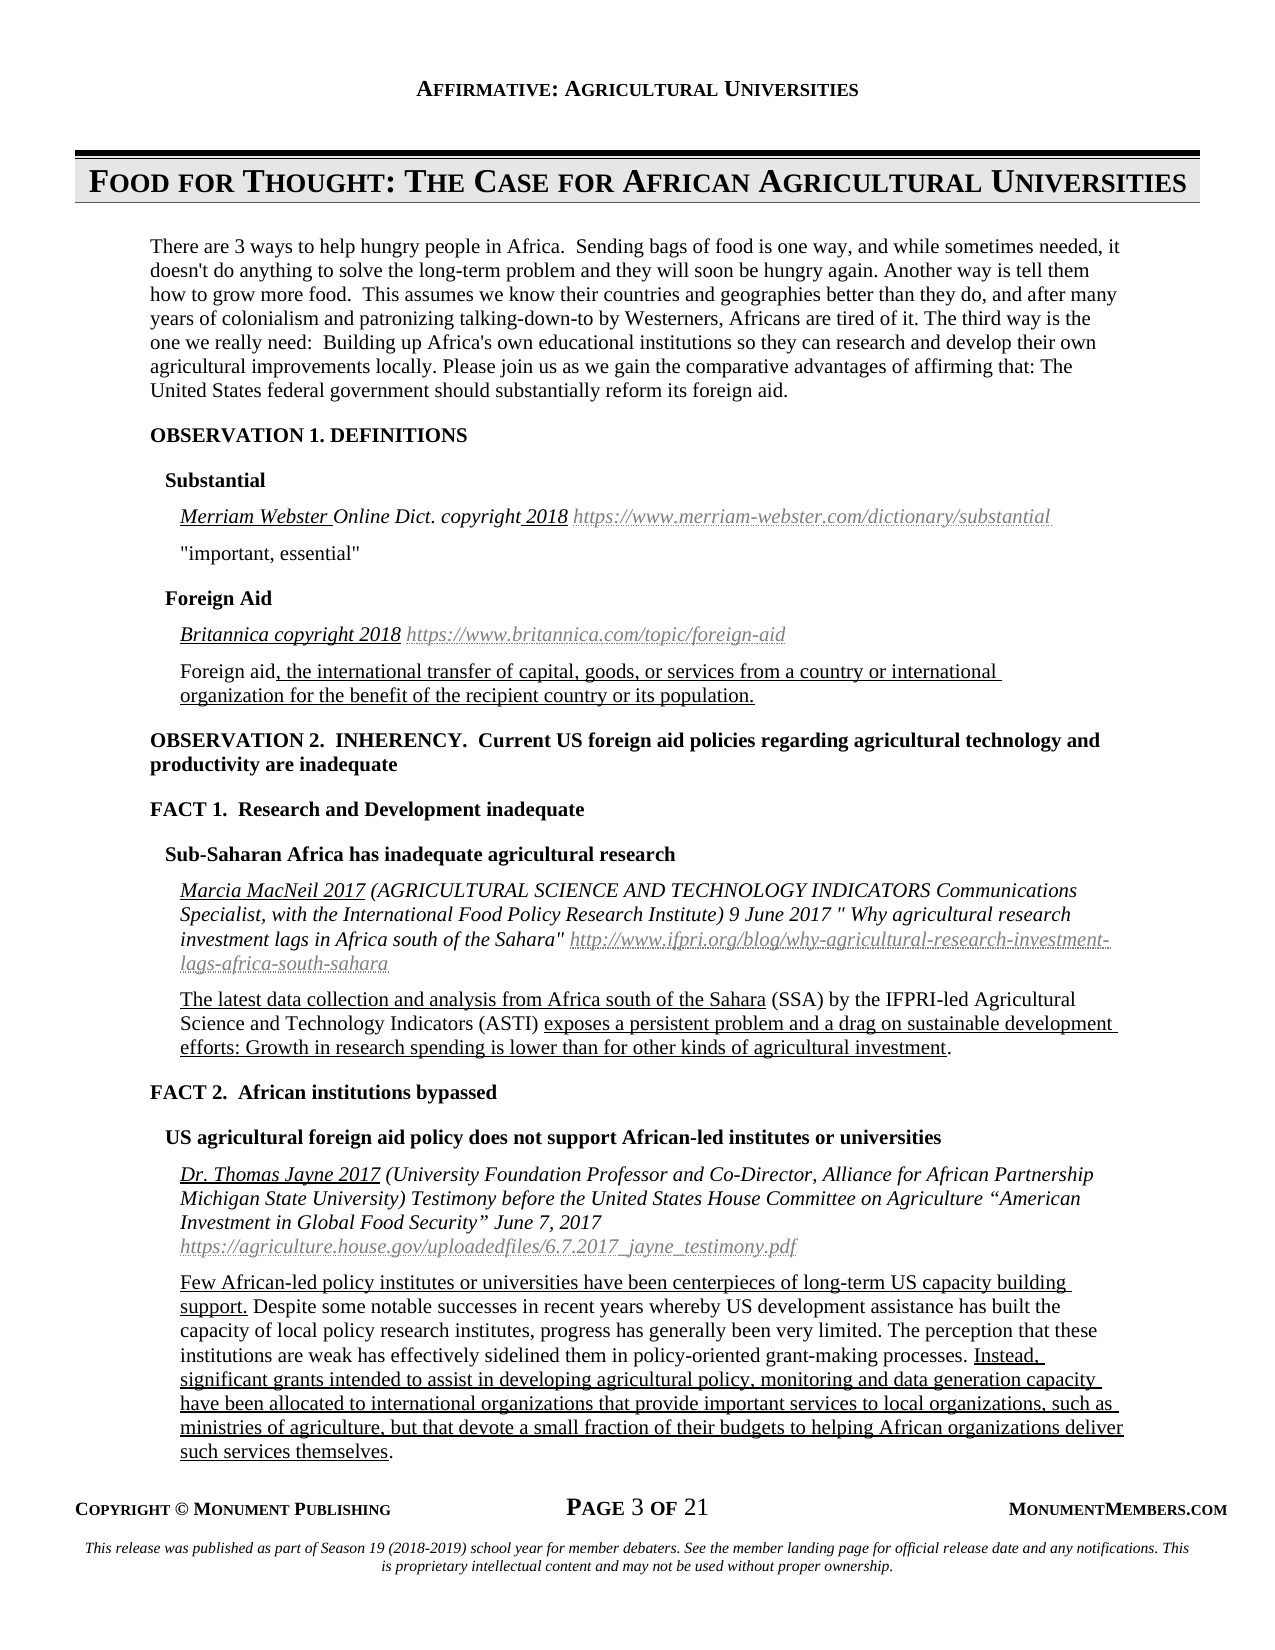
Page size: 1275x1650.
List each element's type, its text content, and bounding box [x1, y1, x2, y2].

text Merriam Webster Online Dict. copyright 2018 https://www.merriam-webster.com/dictionary/substantial [180, 504, 1125, 528]
title Food for Thought: The Case for African Agricultural Universities [75, 159, 1200, 202]
text Sub-Saharan Africa has inadequate agricultural research [165, 842, 1125, 866]
text Foreign Aid [165, 586, 1125, 610]
text There are 3 ways to help hungry people in Africa. Sending bags of food is one way, and while sometimes needed, it doesn't do anything to solve the long-term problem and they will soon be hungry again. Another way is tell them how to grow more food. This assumes we know their countries and geographies better than they do, and after many years of colonialism and patronizing talking-down-to by Westerners, Africans are tired of it. The third way is the one we really need: Building up Africa's own educational institutions so they can research and develop their own agricultural improvements locally. Please join us as we gain the comparative advantages of affirming that: The United States federal government should substantially reform its foreign aid. [150, 234, 1125, 402]
text OBSERVATION 1. DEFINITIONS [150, 423, 1125, 447]
text OBSERVATION 2. INHERENCY. Current US foreign aid policies regarding agricultural technology and productivity are inadequate [150, 728, 1125, 776]
text FACT 1. Research and Development inadequate [150, 797, 1125, 821]
text "important, essential" [180, 541, 1125, 565]
text Foreign aid, the international transfer of capital, goods, or services from a country or international organization for the benefit of the recipient country or its population. [180, 659, 1125, 707]
text The latest data collection and analysis from Africa south of the Sahara (SSA) by the IFPRI-led Agricultural Science and Technology Indicators (ASTI) exposes a persistent problem and a drag on sustainable development efforts: Growth in research spending is lower than for other kinds of agricultural investment. [180, 987, 1125, 1059]
text FACT 2. African institutions bypassed [150, 1080, 1125, 1104]
text Substantial [165, 468, 1125, 492]
text Few African-led policy institutes or universities have been centerpieces of long-term US capacity building support. Despite some notable successes in recent years whereby US development assistance has built the capacity of local policy research institutes, progress has generally been very limited. The perception that these institutions are weak has effectively sidelined them in policy-oriented grant-making processes. Instead, significant grants intended to assist in developing agricultural policy, monitoring and data generation capacity have been allocated to international organizations that provide important services to local organizations, such as ministries of agriculture, but that devote a small fraction of their budgets to helping African organizations deliver such services themselves. [180, 1270, 1125, 1463]
text US agricultural foreign aid policy does not support African-led institutes or universities [165, 1125, 1125, 1149]
text Marcia MacNeil 2017 (AGRICULTURAL SCIENCE AND TECHNOLOGY INDICATORS Communications Specialist, with the International Food Policy Research Institute) 9 June 2017 " Why agricultural research investment lags in Africa south of the Sahara" http://www.ifpri.org/blog/why-agricultural-research-investment-lags-africa-south-sahara [180, 878, 1125, 974]
text Britannica copyright 2018 https://www.britannica.com/topic/foreign-aid [180, 622, 1125, 646]
